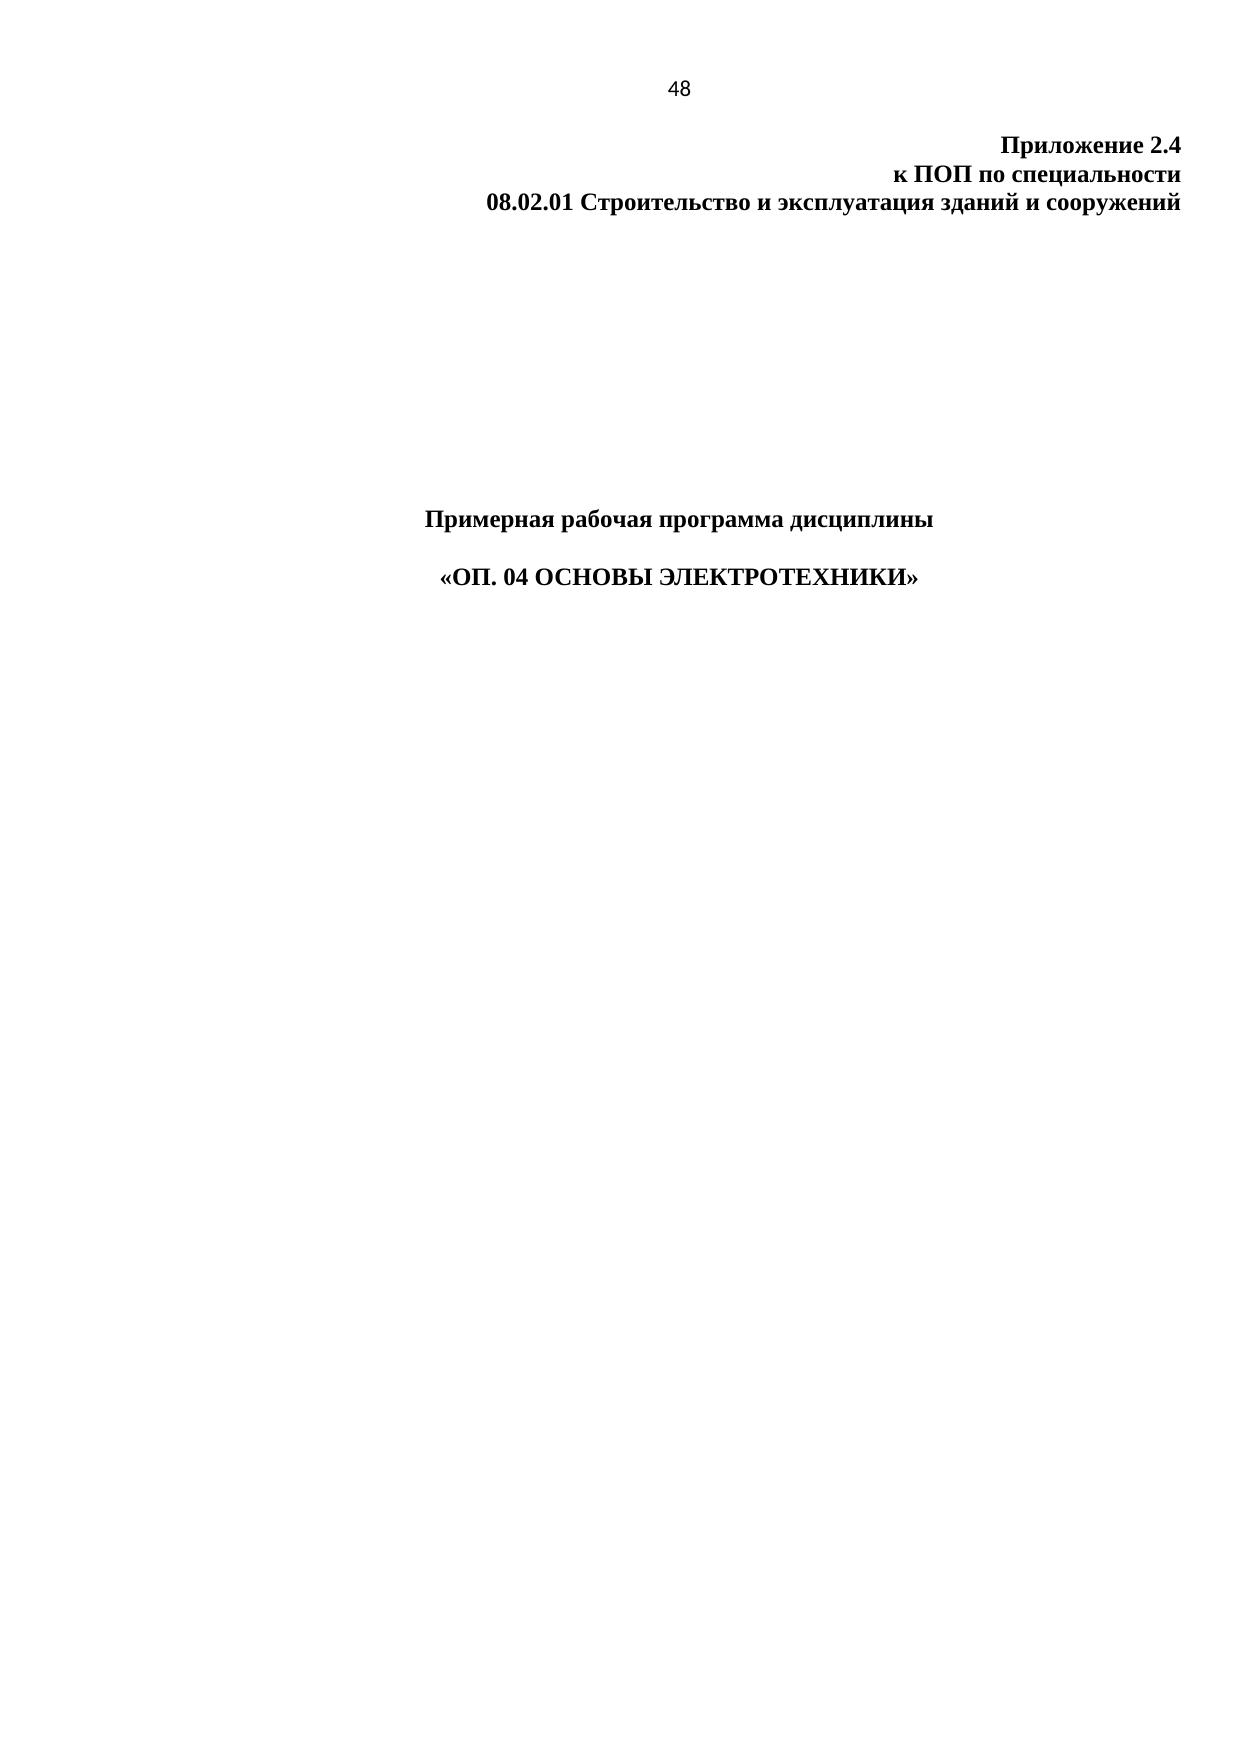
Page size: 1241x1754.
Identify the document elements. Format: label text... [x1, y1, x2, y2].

text Приложение 2.4 [177, 130, 1181, 159]
subtitle «ОП. 04 ОСНОВЫ ЭЛЕКТРОТЕХНИКИ» [177, 562, 1181, 590]
text Примерная рабочая программа дисциплины [177, 504, 1181, 532]
text 08.02.01 Строительство и эксплуатация зданий и сооружений [177, 187, 1181, 216]
text к ПОП по специальности [177, 159, 1181, 187]
